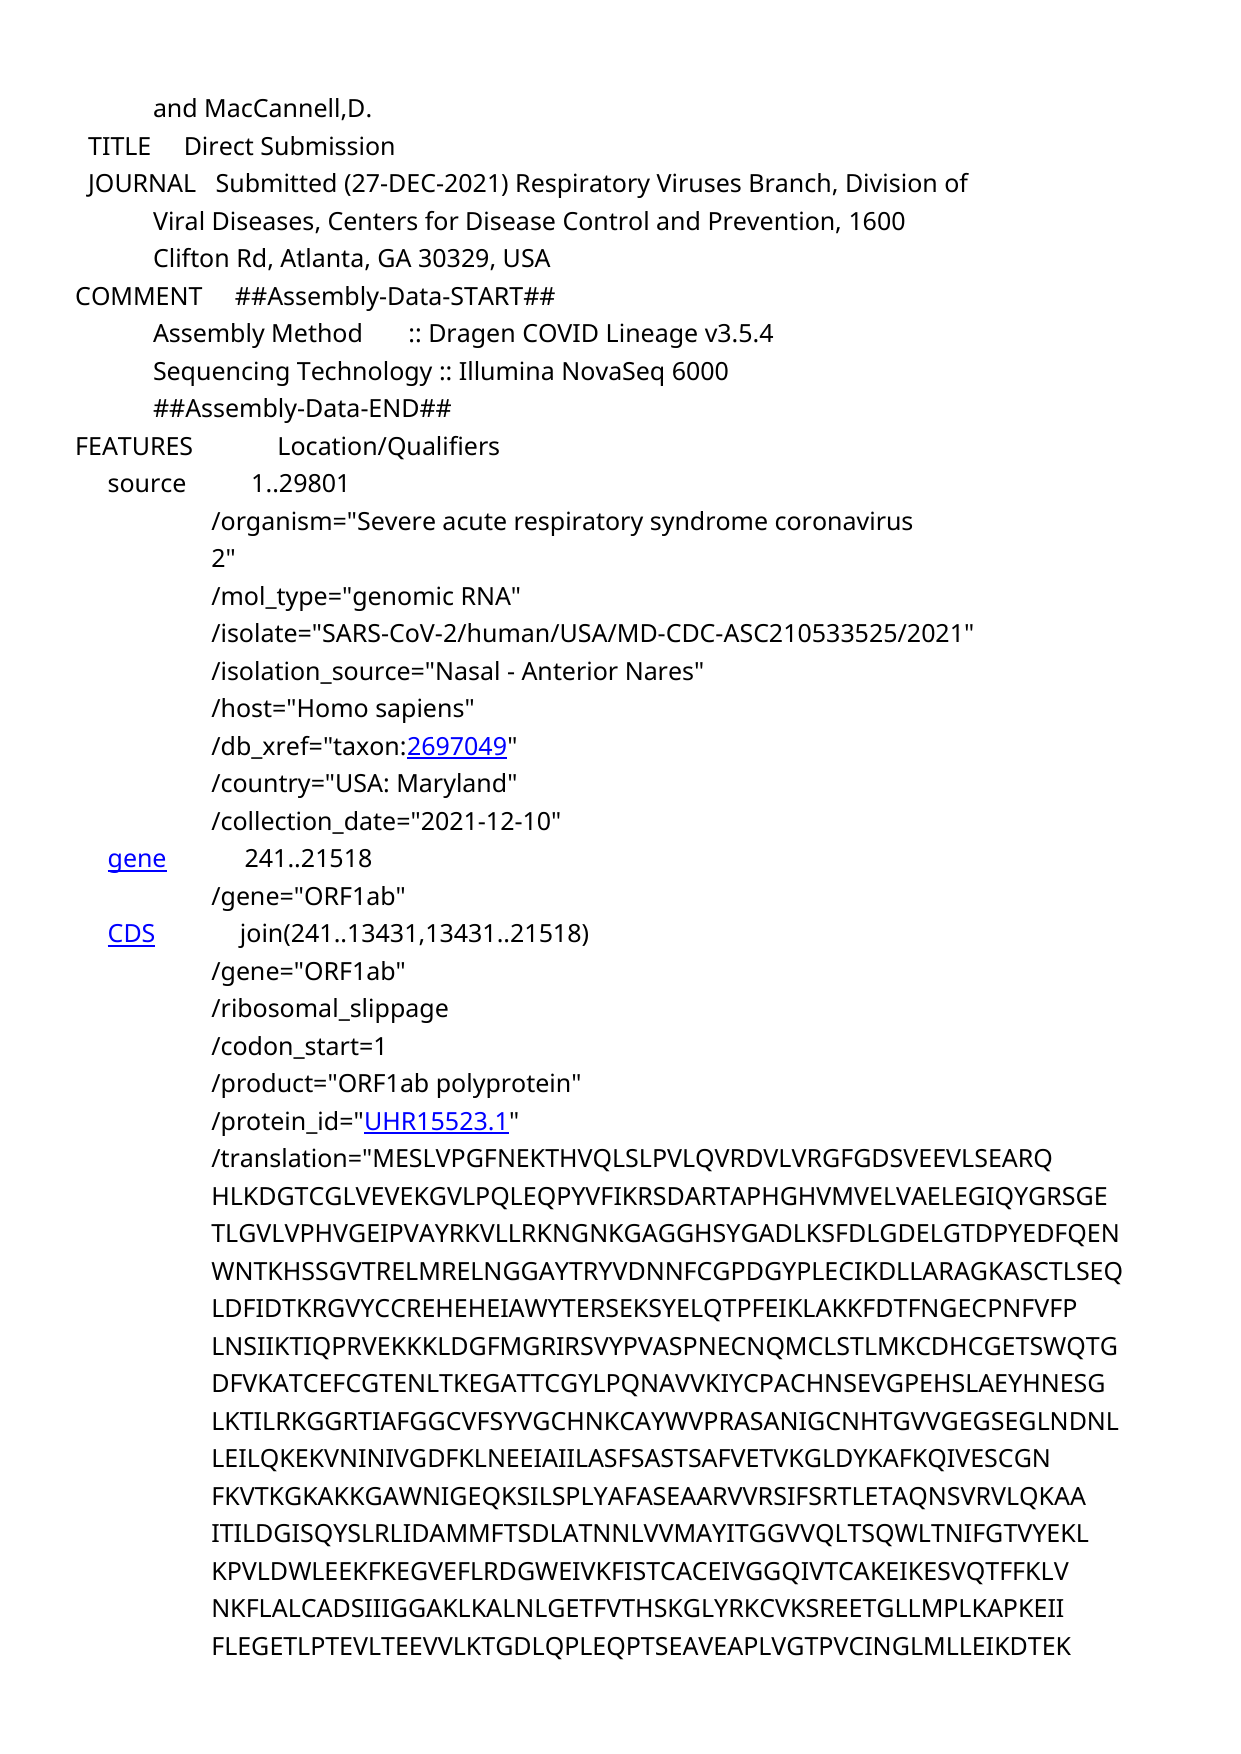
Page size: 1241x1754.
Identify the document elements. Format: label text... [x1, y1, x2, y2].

text /isolate="SARS-CoV-2/human/USA/MD-CDC-ASC210533525/2021" [75, 614, 1165, 652]
text /db_xref="taxon:2697049" [75, 727, 1165, 764]
text ITILDGISQYSLRLIDAMMFTSDLATNNLVVMAYITGGVVQLTSQWLTNIFGTVYEKL [75, 1514, 1165, 1552]
text /translation="MESLVPGFNEKTHVQLSLPVLQVRDVLVRGFGDSVEEVLSEARQ [75, 1139, 1165, 1177]
text JOURNAL Submitted (27-DEC-2021) Respiratory Viruses Branch, Division of [75, 164, 1165, 202]
text FEATURES Location/Qualifiers [75, 427, 1165, 464]
text Viral Diseases, Centers for Disease Control and Prevention, 1600 [75, 202, 1165, 239]
text ##Assembly-Data-END## [75, 389, 1165, 427]
text /organism="Severe acute respiratory syndrome coronavirus [75, 502, 1165, 539]
text /collection_date="2021-12-10" [75, 802, 1165, 839]
text /isolation_source="Nasal - Anterior Nares" [75, 652, 1165, 689]
text LDFIDTKRGVYCCREHEHEIAWYTERSEKSYELQTPFEIKLAKKFDTFNGECPNFVFP [75, 1289, 1165, 1327]
text gene 241..21518 [75, 839, 1165, 877]
text LEILQKEKVNINIVGDFKLNEEIAIILASFSASTSAFVETVKGLDYKAFKQIVESCGN [75, 1439, 1165, 1477]
text /ribosomal_slippage [75, 989, 1165, 1027]
text HLKDGTCGLVEVEKGVLPQLEQPYVFIKRSDARTAPHGHVMVELVAELEGIQYGRSGE [75, 1177, 1165, 1214]
text TLGVLVPHVGEIPVAYRKVLLRKNGNKGAGGHSYGADLKSFDLGDELGTDPYEDFQEN [75, 1214, 1165, 1252]
text /mol_type="genomic RNA" [75, 577, 1165, 614]
text DFVKATCEFCGTENLTKEGATTCGYLPQNAVVKIYCPACHNSEVGPEHSLAEYHNESG [75, 1364, 1165, 1402]
text TITLE Direct Submission [75, 127, 1165, 164]
text Clifton Rd, Atlanta, GA 30329, USA [75, 239, 1165, 277]
text and MacCannell,D. [75, 89, 1165, 127]
text KPVLDWLEEKFKEGVEFLRDGWEIVKFISTCACEIVGGQIVTCAKEIKESVQTFFKLV [75, 1552, 1165, 1589]
text FLEGETLPTEVLTEEVVLKTGDLQPLEQPTSEAVEAPLVGTPVCINGLMLLEIKDTEK [75, 1627, 1165, 1664]
text COMMENT ##Assembly-Data-START## [75, 277, 1165, 314]
text NKFLALCADSIIIGGAKLKALNLGETFVTHSKGLYRKCVKSREETGLLMPLKAPKEII [75, 1589, 1165, 1627]
text LNSIIKTIQPRVEKKKLDGFMGRIRSVYPVASPNECNQMCLSTLMKCDHCGETSWQTG [75, 1327, 1165, 1364]
text LKTILRKGGRTIAFGGCVFSYVGCHNKCAYWVPRASANIGCNHTGVVGEGSEGLNDNL [75, 1402, 1165, 1439]
text Sequencing Technology :: Illumina NovaSeq 6000 [75, 352, 1165, 389]
text /protein_id="UHR15523.1" [75, 1102, 1165, 1139]
text /country="USA: Maryland" [75, 764, 1165, 802]
text /codon_start=1 [75, 1027, 1165, 1064]
text /host="Homo sapiens" [75, 689, 1165, 727]
text 2" [75, 539, 1165, 577]
text /gene="ORF1ab" [75, 952, 1165, 989]
text /product="ORF1ab polyprotein" [75, 1064, 1165, 1102]
text Assembly Method :: Dragen COVID Lineage v3.5.4 [75, 314, 1165, 352]
text source 1..29801 [75, 464, 1165, 502]
text WNTKHSSGVTRELMRELNGGAYTRYVDNNFCGPDGYPLECIKDLLARAGKASCTLSEQ [75, 1252, 1165, 1289]
text FKVTKGKAKKGAWNIGEQKSILSPLYAFASEAARVVRSIFSRTLETAQNSVRVLQKAA [75, 1477, 1165, 1514]
text /gene="ORF1ab" [75, 877, 1165, 914]
text CDS join(241..13431,13431..21518) [75, 914, 1165, 952]
